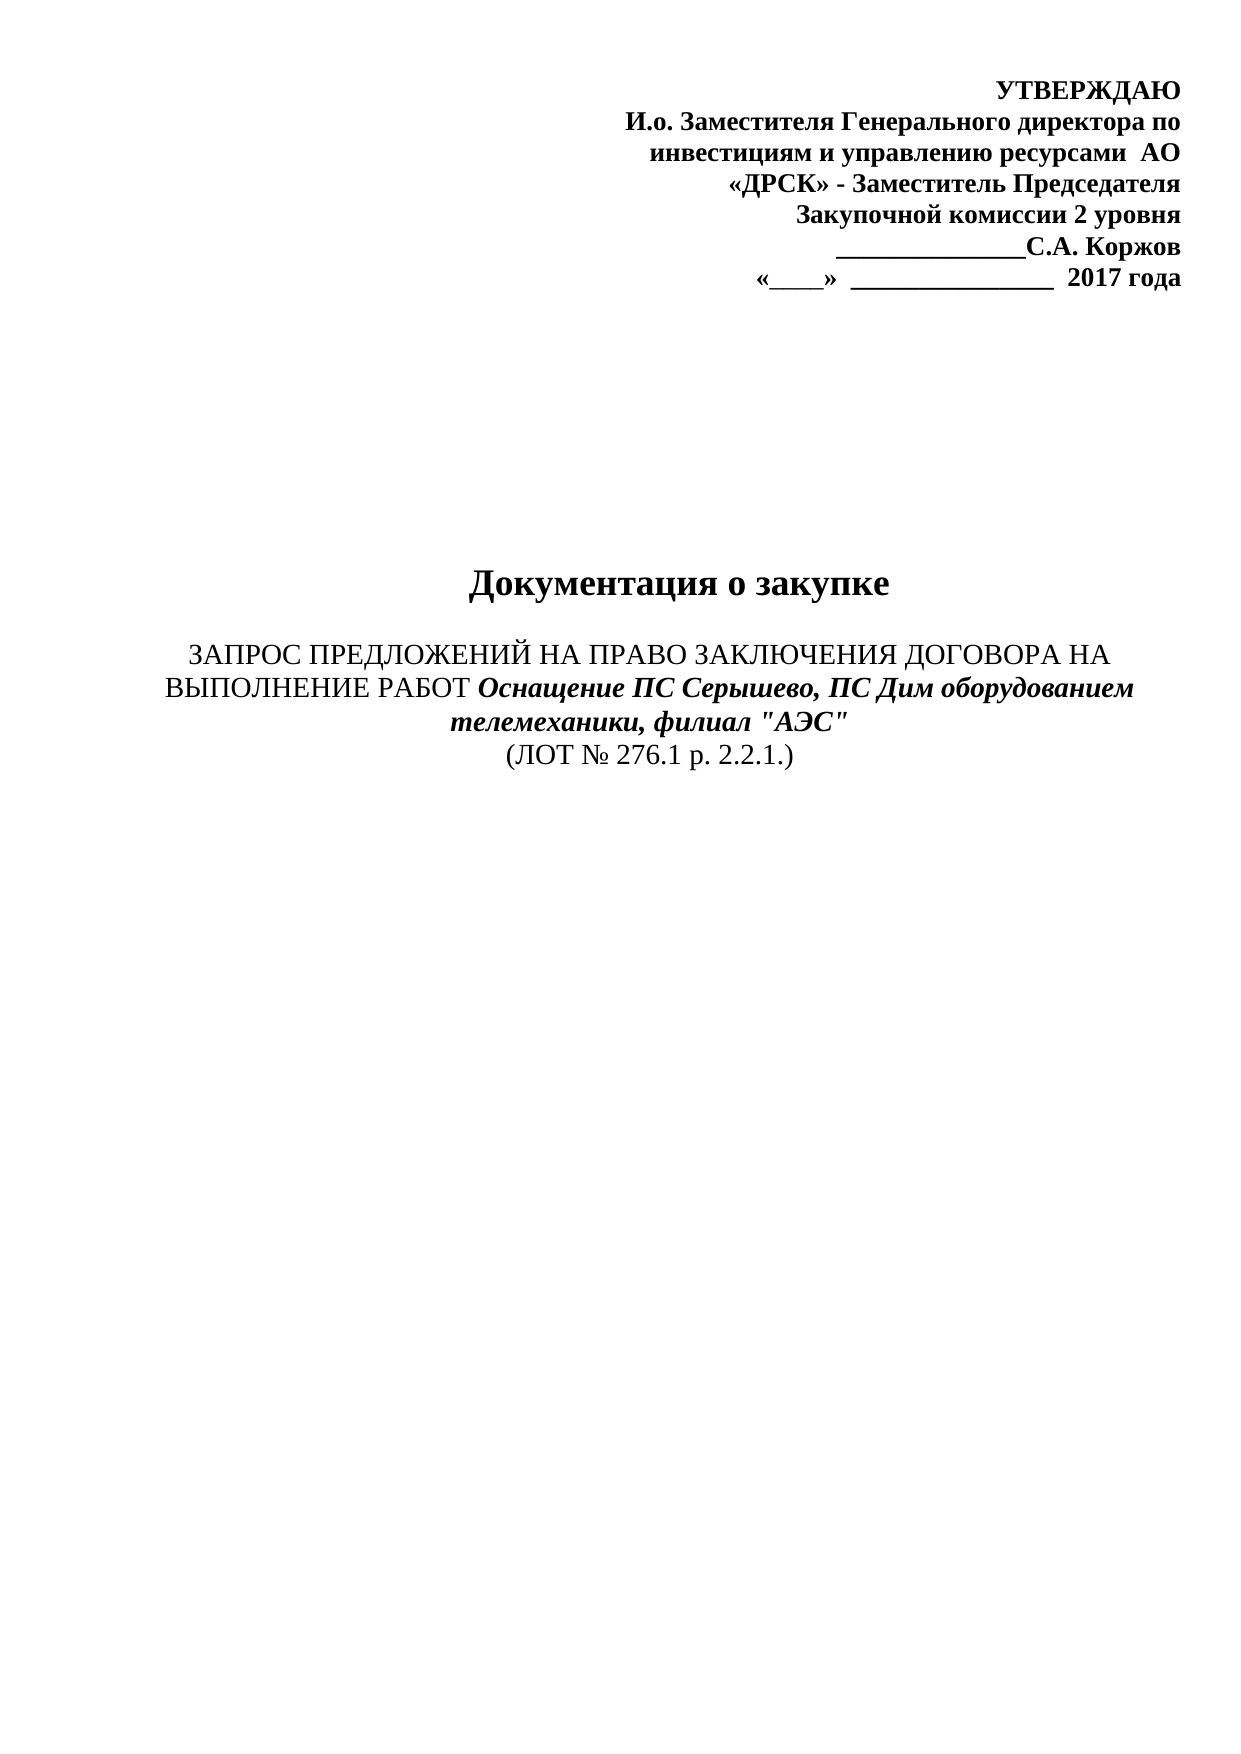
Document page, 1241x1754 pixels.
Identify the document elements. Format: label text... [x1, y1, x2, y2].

text Документация о закупке [118, 560, 1181, 603]
text ЗАПРОС ПРЕДЛОЖЕНИЙ НА ПРАВО ЗАКЛЮЧЕНИЯ ДОГОВОРА НА ВЫПОЛНЕНИЕ РАБОТ Оснащение ПС Серышево, ПС Дим оборудованием телемеханики, филиал "АЭС" [118, 637, 1181, 737]
text УТВЕРЖДАЮ [743, 74, 1181, 105]
text «____» _______________ 2017 года [620, 261, 1181, 292]
text И.о. Заместителя Генерального директора по инвестициям и управлению ресурсами АО «ДРСК» - Заместитель Председателя Закупочной комиссии 2 уровня [620, 105, 1181, 229]
text ______________С.А. Коржов [620, 229, 1181, 261]
text (ЛОТ № 276.1 р. 2.2.1.) [118, 737, 1181, 771]
